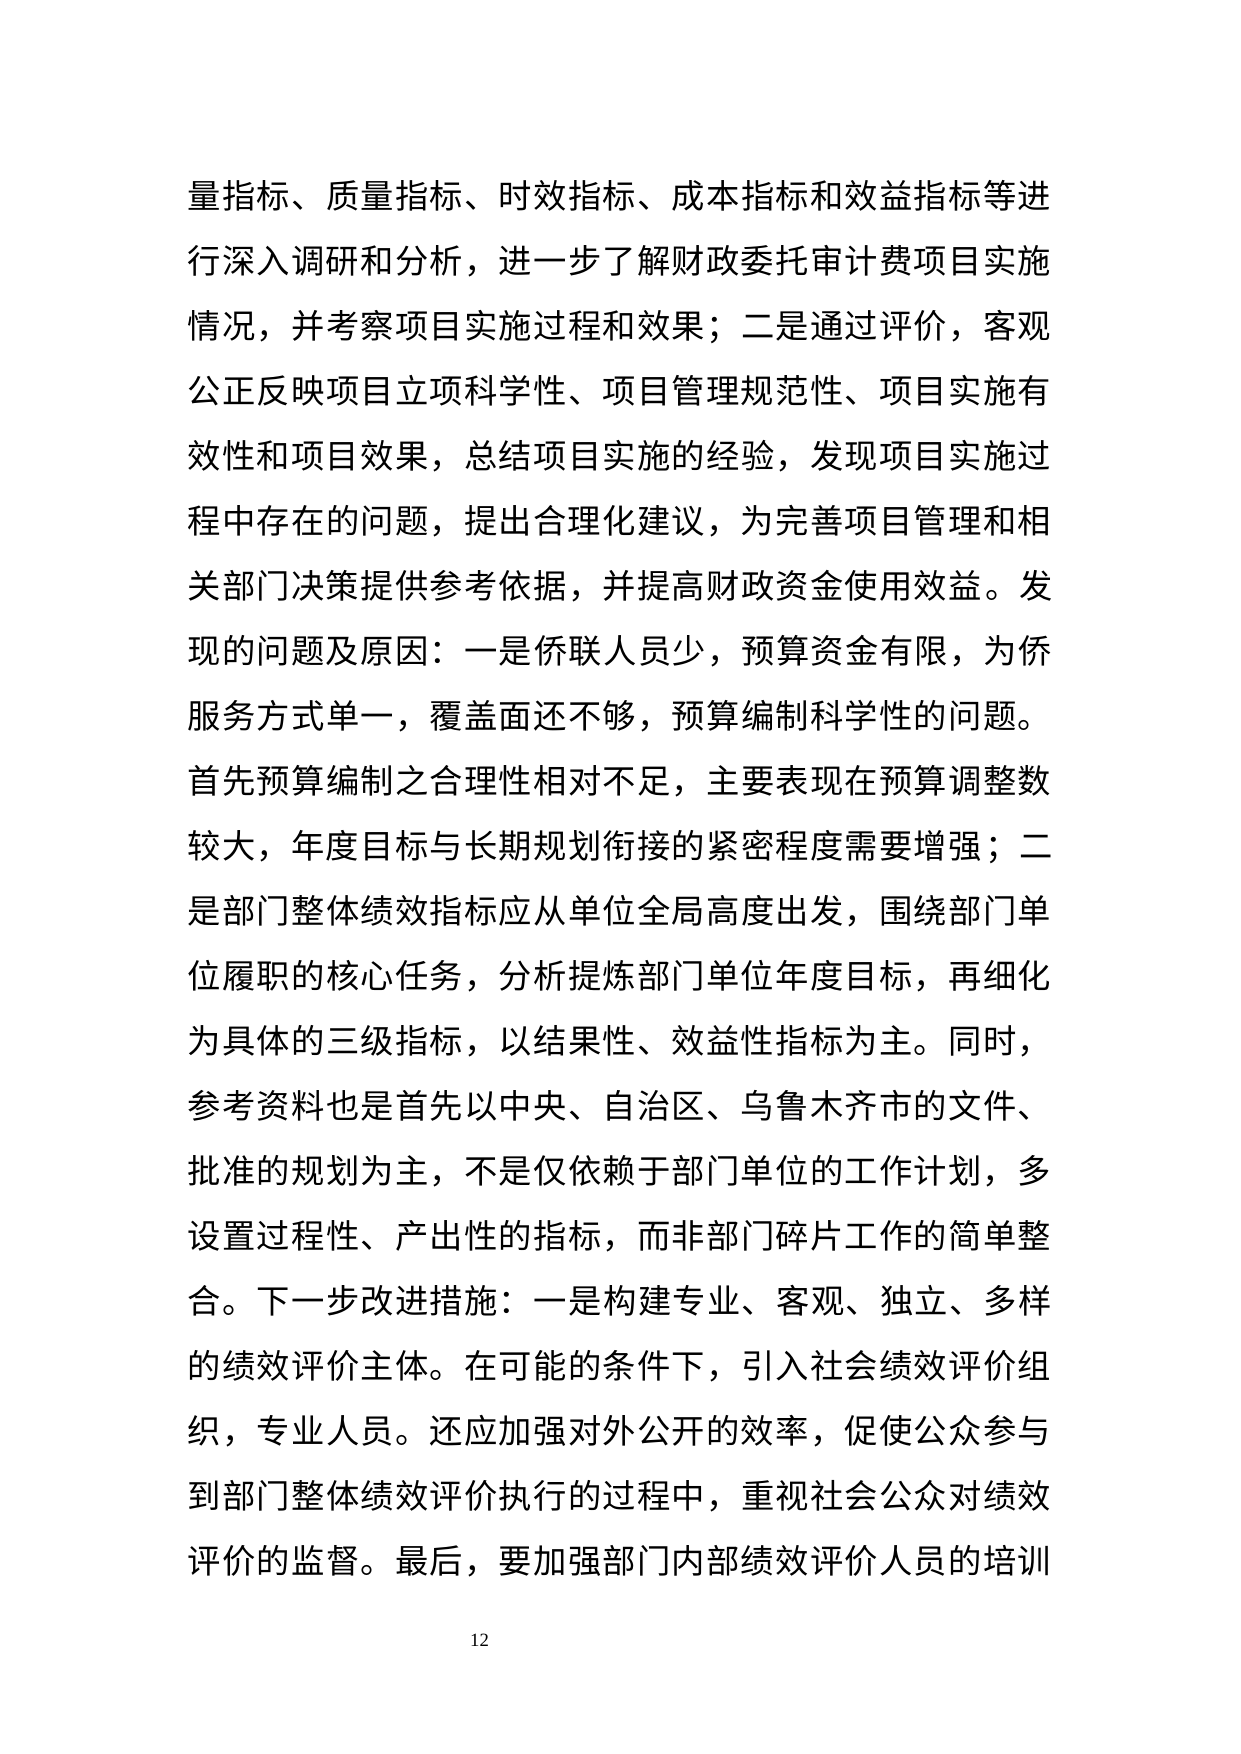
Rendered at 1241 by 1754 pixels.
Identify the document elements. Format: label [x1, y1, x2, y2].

text [187, 162, 1053, 1592]
